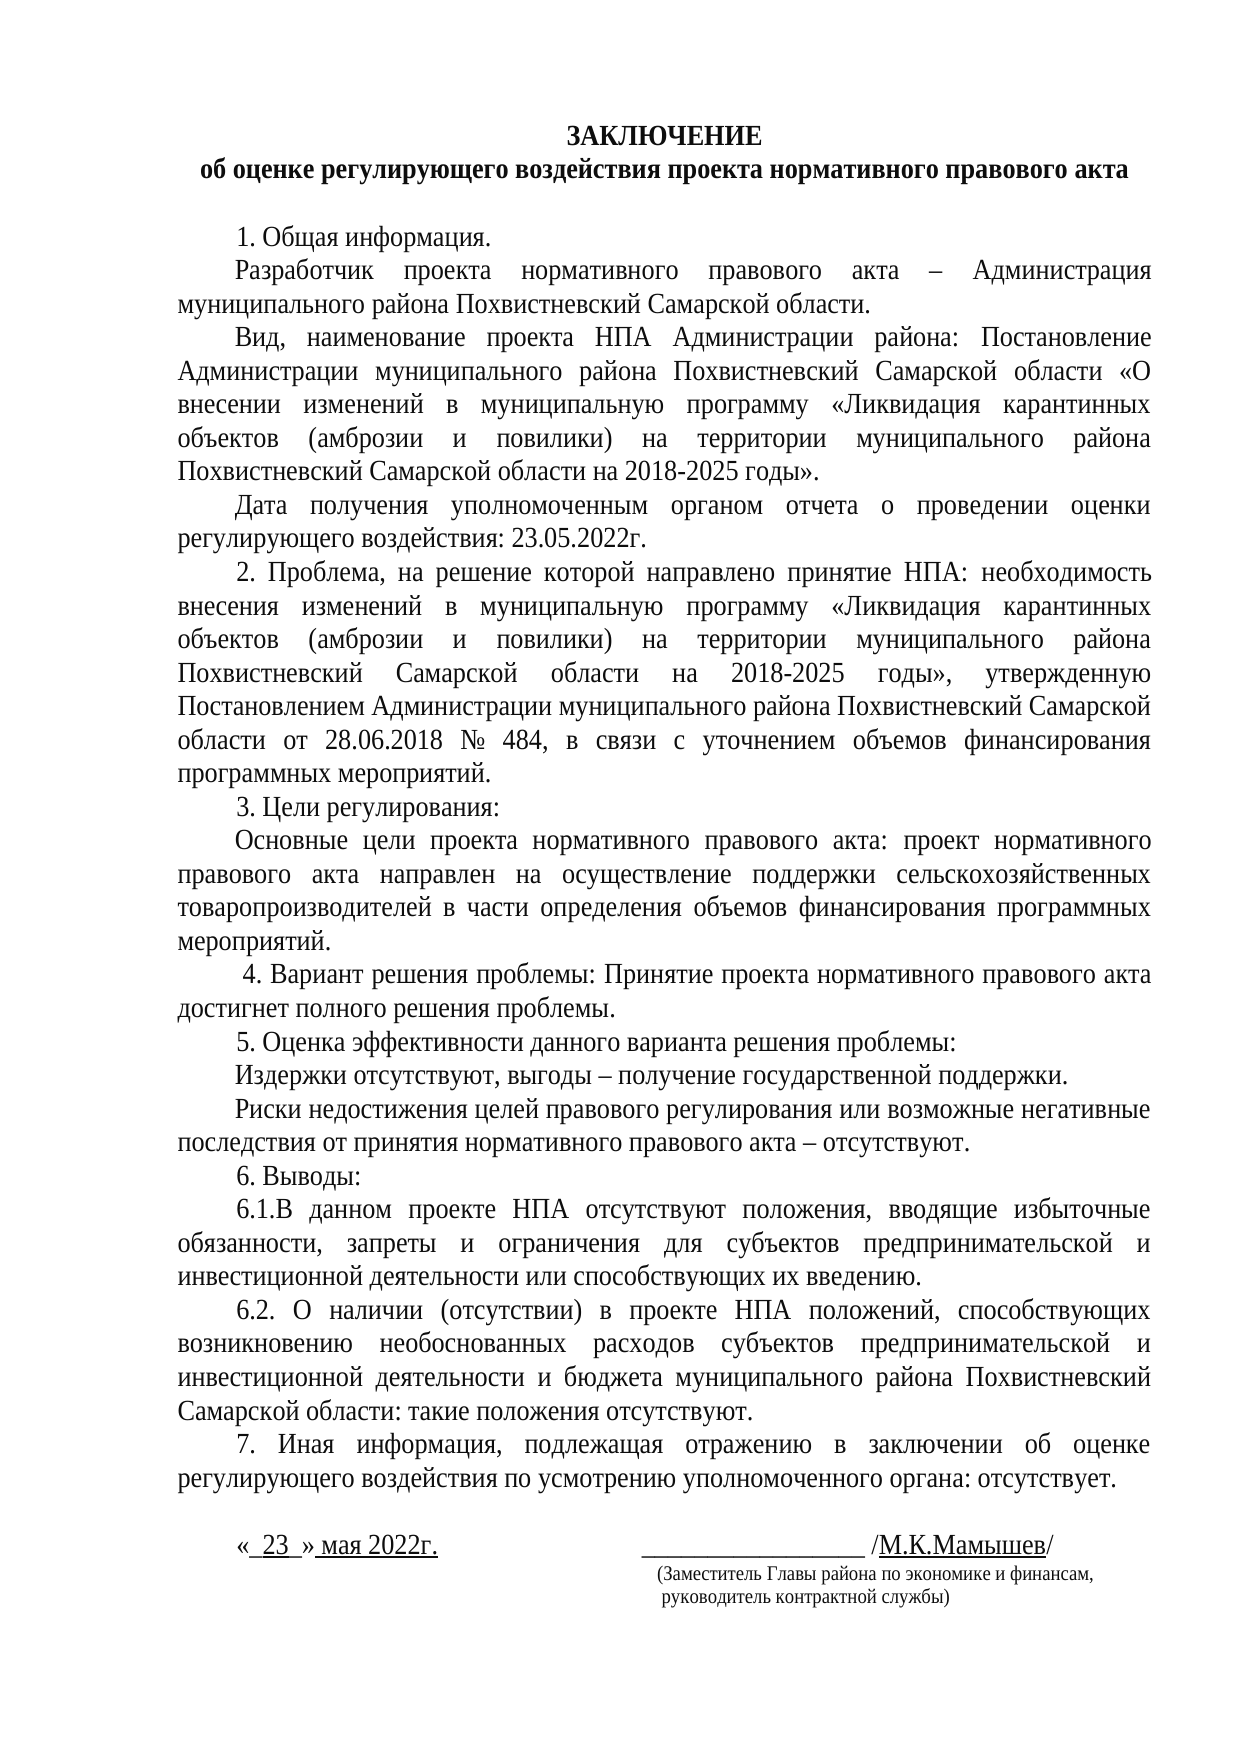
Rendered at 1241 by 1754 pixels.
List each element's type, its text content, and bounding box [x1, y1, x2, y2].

text 6.1.В данном проекте НПА отсутствуют положения, вводящие избыточные обязанности, запреты и ограничения для субъектов предпринимательской и инвестиционной деятельности или способствующих их введению. [177, 1191, 1152, 1292]
text 4. Вариант решения проблемы: Принятие проекта нормативного правового акта достигнет полного решения проблемы. [177, 957, 1152, 1024]
text 7. Иная информация, подлежащая отражению в заключении об оценке регулирующего воздействия по усмотрению уполномоченного органа: отсутствует. [177, 1426, 1152, 1493]
text руководитель контрактной службы) [177, 1584, 1152, 1608]
text Риски недостижения целей правового регулирования или возможные негативные последствия от принятия нормативного правового акта – отсутствуют. [177, 1091, 1152, 1158]
text 2. Проблема, на решение которой направлено принятие НПА: необходимость внесения изменений в муниципальную программу «Ликвидация карантинных объектов (амброзии и повилики) на территории муниципального района Похвистневский Самарской области на 2018-2025 годы», утвержденную Постановлением Администрации муниципального района Похвистневский Самарской области от 28.06.2018 № 484, в связи с уточнением объемов финансирования программных мероприятий. [177, 554, 1152, 789]
text «_23_» мая 2022г. _________________ /М.К.Мамышев/ [177, 1527, 1152, 1560]
text Издержки отсутствуют, выгоды – получение государственной поддержки. [177, 1057, 1152, 1091]
text (Заместитель Главы района по экономике и финансам, [177, 1560, 1152, 1584]
text 1. Общая информация. [177, 219, 1152, 252]
text 3. Цели регулирования: [177, 789, 1152, 822]
text 5. Оценка эффективности данного варианта решения проблемы: [177, 1024, 1152, 1057]
text об оценке регулирующего воздействия проекта нормативного правового акта [177, 152, 1152, 185]
text ЗАКЛЮЧЕНИЕ [177, 118, 1152, 152]
text Вид, наименование проекта НПА Администрации района: Постановление Администрации муниципального района Похвистневский Самарской области «О внесении изменений в муниципальную программу «Ликвидация карантинных объектов (амброзии и повилики) на территории муниципального района Похвистневский Самарской области на 2018-2025 годы». [177, 319, 1152, 487]
text Разработчик проекта нормативного правового акта – Администрация муниципального района Похвистневский Самарской области. [177, 252, 1152, 319]
text Дата получения уполномоченным органом отчета о проведении оценки регулирующего воздействия: 23.05.2022г. [177, 487, 1152, 554]
text 6. Выводы: [177, 1158, 1152, 1191]
text Основные цели проекта нормативного правового акта: проект нормативного правового акта направлен на осуществление поддержки сельскохозяйственных товаропроизводителей в части определения объемов финансирования программных мероприятий. [177, 822, 1152, 957]
text 6.2. О наличии (отсутствии) в проекте НПА положений, способствующих возникновению необоснованных расходов субъектов предпринимательской и инвестиционной деятельности и бюджета муниципального района Похвистневский Самарской области: такие положения отсутствуют. [177, 1292, 1152, 1426]
